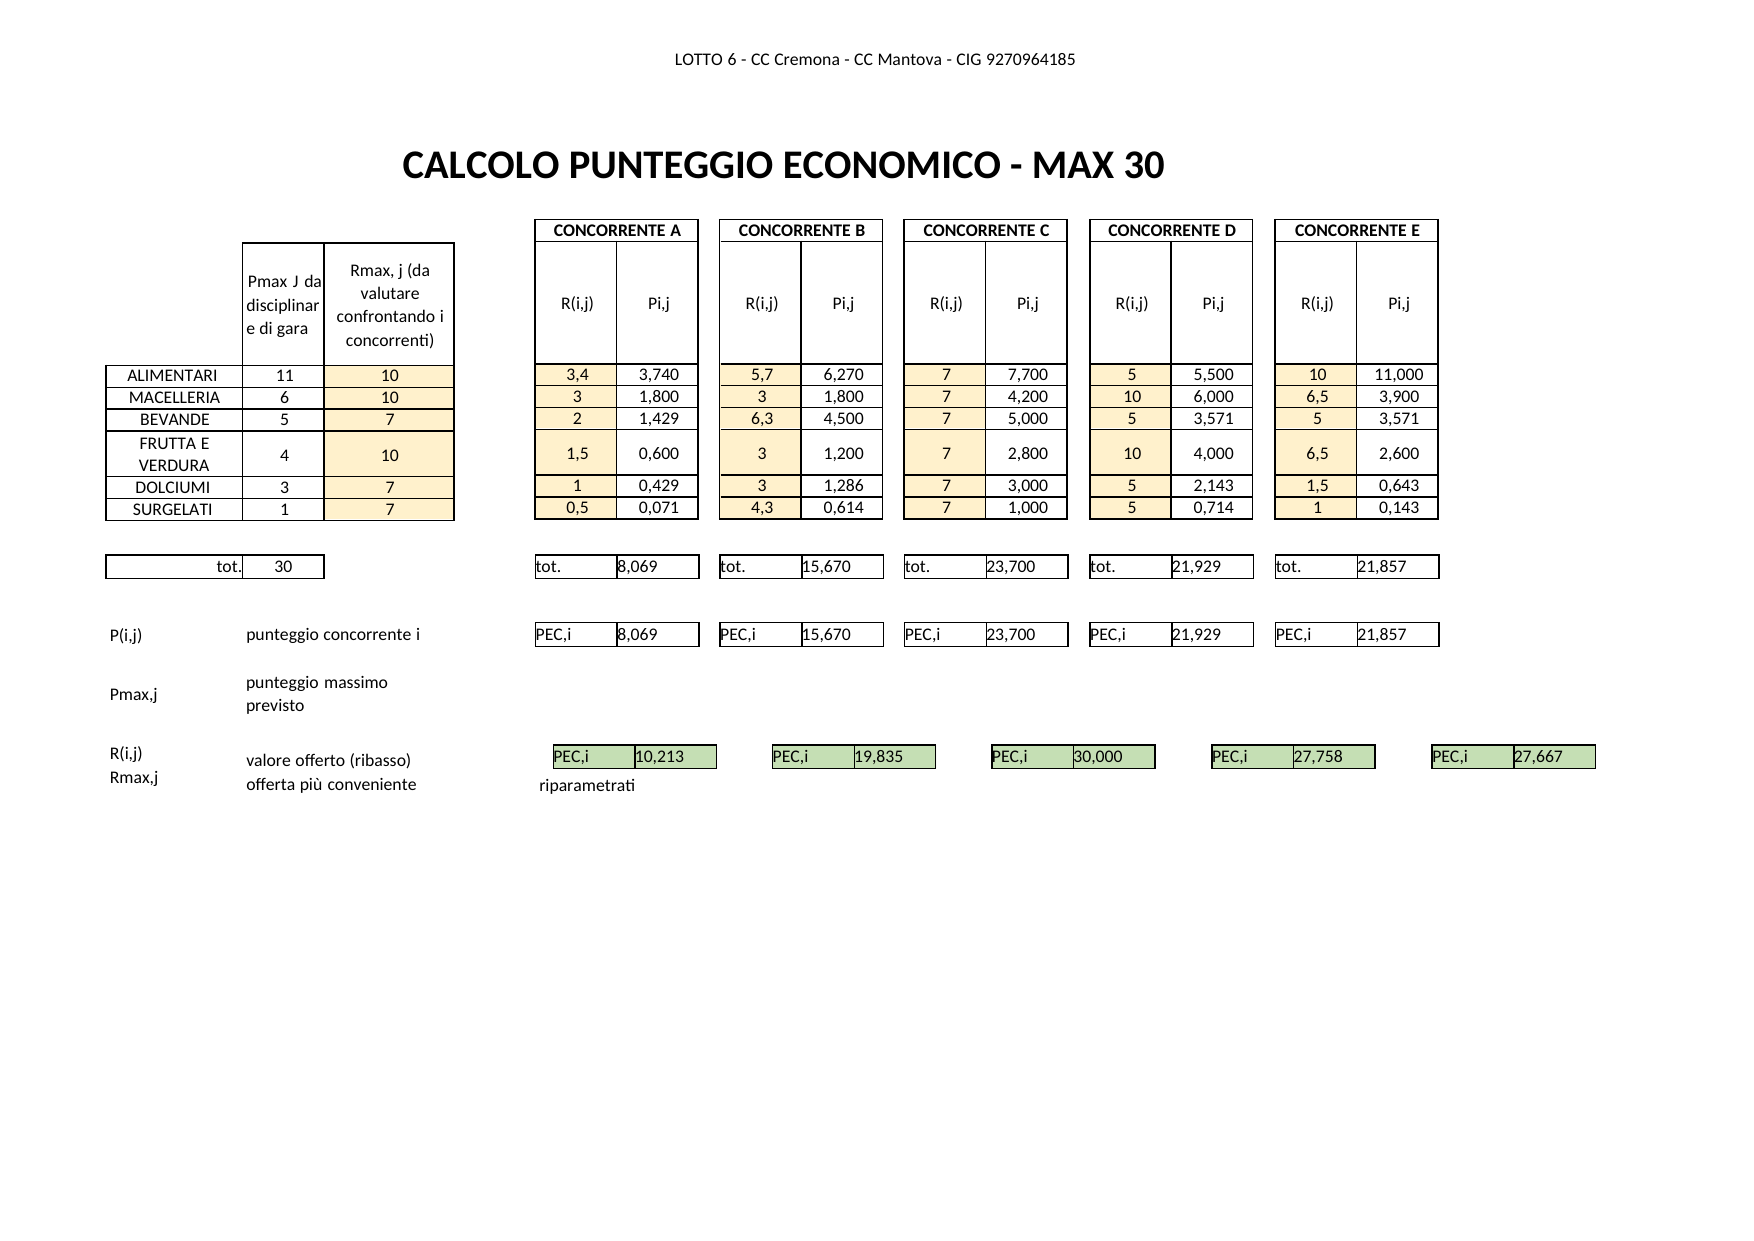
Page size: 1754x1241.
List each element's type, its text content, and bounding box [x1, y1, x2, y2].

text P(i,j) punteggio concorrente i [109, 623, 1656, 646]
text R(i,j) Rmax,j [109, 742, 160, 787]
text punteggio massimo previsto [246, 671, 390, 716]
text valore offerto (ribasso) offerta più conveniente [246, 749, 419, 794]
subtitle CALCOLO PUNTEGGIO ECONOMICO - MAX 30 [402, 139, 1656, 188]
text Pmax,j [109, 683, 162, 705]
text riparametrati [539, 774, 1656, 795]
